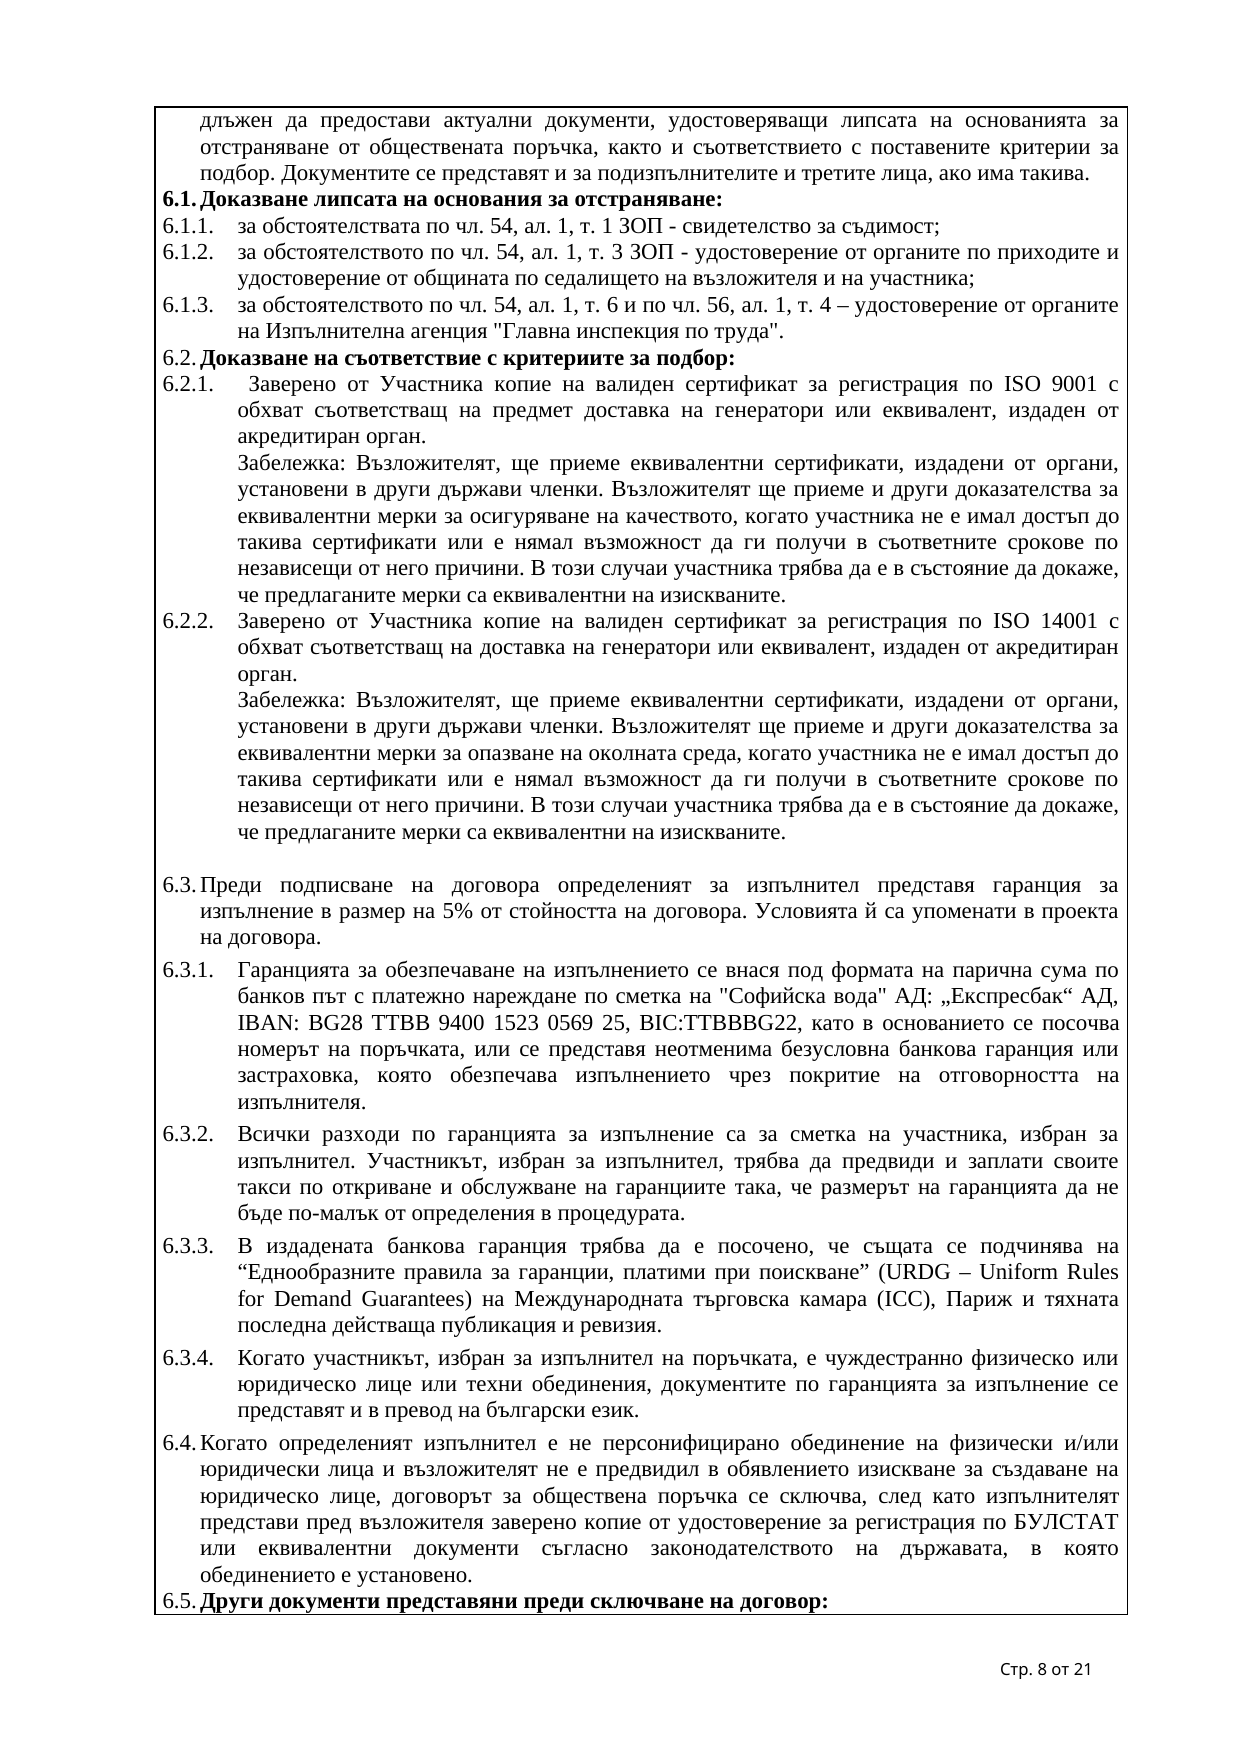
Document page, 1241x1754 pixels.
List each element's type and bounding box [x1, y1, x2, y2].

table_cell [156, 108, 1127, 1613]
